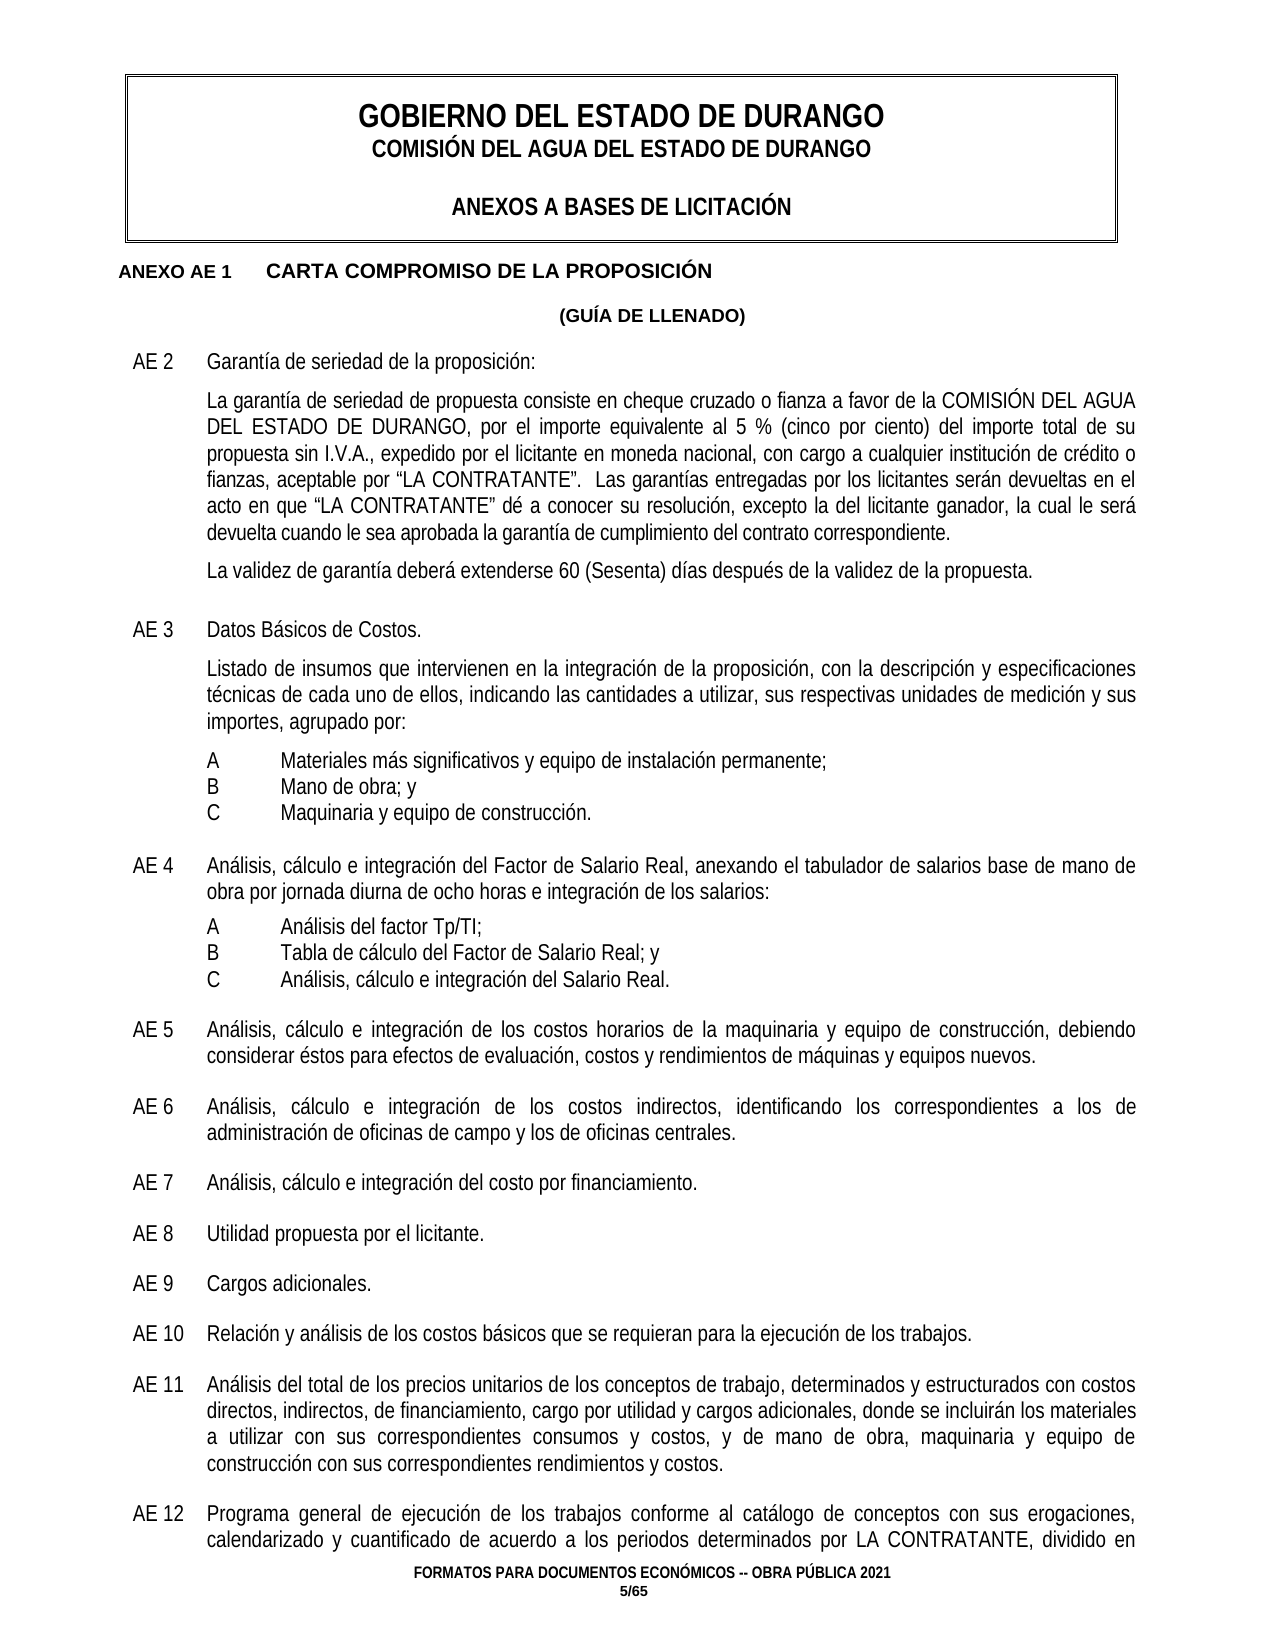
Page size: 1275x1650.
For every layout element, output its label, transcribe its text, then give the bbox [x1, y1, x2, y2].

table_cell AE 8 [125, 1220, 199, 1270]
table_cell AE 5 [125, 1016, 199, 1093]
table_cell AE 3 [125, 616, 199, 852]
table_cell AE 6 [125, 1093, 199, 1169]
table_cell Datos Básicos de Costos. Listado de insumos que intervienen en la integración de la proposición, con la descripción y especificaciones técnicas de cada uno de ellos, indicando las cantidades a utilizar, sus respectivas unidades de medición y sus importes, agrupado por: A Materiales más significativos y equipo de instalación permanente; B Mano de obra; y C Maquinaria y equipo de construcción. [199, 616, 1144, 852]
table_cell AE 9 [125, 1270, 199, 1320]
table_cell Análisis, cálculo e integración del costo por financiamiento. [199, 1169, 1144, 1220]
table_cell Análisis, cálculo e integración de los costos horarios de la maquinaria y equipo de construcción, debiendo considerar éstos para efectos de evaluación, costos y rendimientos de máquinas y equipos nuevos. [199, 1016, 1144, 1093]
table_cell AE 2 [125, 348, 199, 616]
table_cell AE 7 [125, 1169, 199, 1220]
table_cell AE 10 [125, 1320, 199, 1371]
table_cell Análisis, cálculo e integración del Factor de Salario Real, anexando el tabulador de salarios base de mano de obra por jornada diurna de ocho horas e integración de los salarios: A Análisis del factor Tp/TI; B Tabla de cálculo del Factor de Salario Real; y C Análisis, cálculo e integración del Salario Real. [199, 852, 1144, 1016]
table_cell AE 11 [125, 1371, 199, 1500]
table_cell Garantía de seriedad de la proposición: La garantía de seriedad de propuesta consiste en cheque cruzado o fianza a favor de la COMISIÓN DEL AGUA DEL ESTADO DE DURANGO, por el importe equivalente al 5 % (cinco por ciento) del importe total de su propuesta sin I.V.A., expedido por el licitante en moneda nacional, con cargo a cualquier institución de crédito o fianzas, aceptable por “LA CONTRATANTE”. Las garantías entregadas por los licitantes serán devueltas en el acto en que “LA CONTRATANTE” dé a conocer su resolución, excepto la del licitante ganador, la cual le será devuelta cuando le sea aprobada la garantía de cumplimiento del contrato correspondiente. La validez de garantía deberá extenderse 60 (Sesenta) días después de la validez de la propuesta. [199, 348, 1144, 616]
table_cell Cargos adicionales. [199, 1270, 1144, 1320]
table_cell Utilidad propuesta por el licitante. [199, 1220, 1144, 1270]
table_cell Análisis del total de los precios unitarios de los conceptos de trabajo, determinados y estructurados con costos directos, indirectos, de financiamiento, cargo por utilidad y cargos adicionales, donde se incluirán los materiales a utilizar con sus correspondientes consumos y costos, y de mano de obra, maquinaria y equipo de construcción con sus correspondientes rendimientos y costos. [199, 1371, 1144, 1500]
table_cell Relación y análisis de los costos básicos que se requieran para la ejecución de los trabajos. [199, 1320, 1144, 1371]
table_cell AE 12 [125, 1500, 199, 1558]
table_cell AE 4 [125, 852, 199, 1016]
table_cell Análisis, cálculo e integración de los costos indirectos, identificando los correspondientes a los de administración de oficinas de campo y los de oficinas centrales. [199, 1093, 1144, 1169]
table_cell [199, 1500, 1144, 1558]
